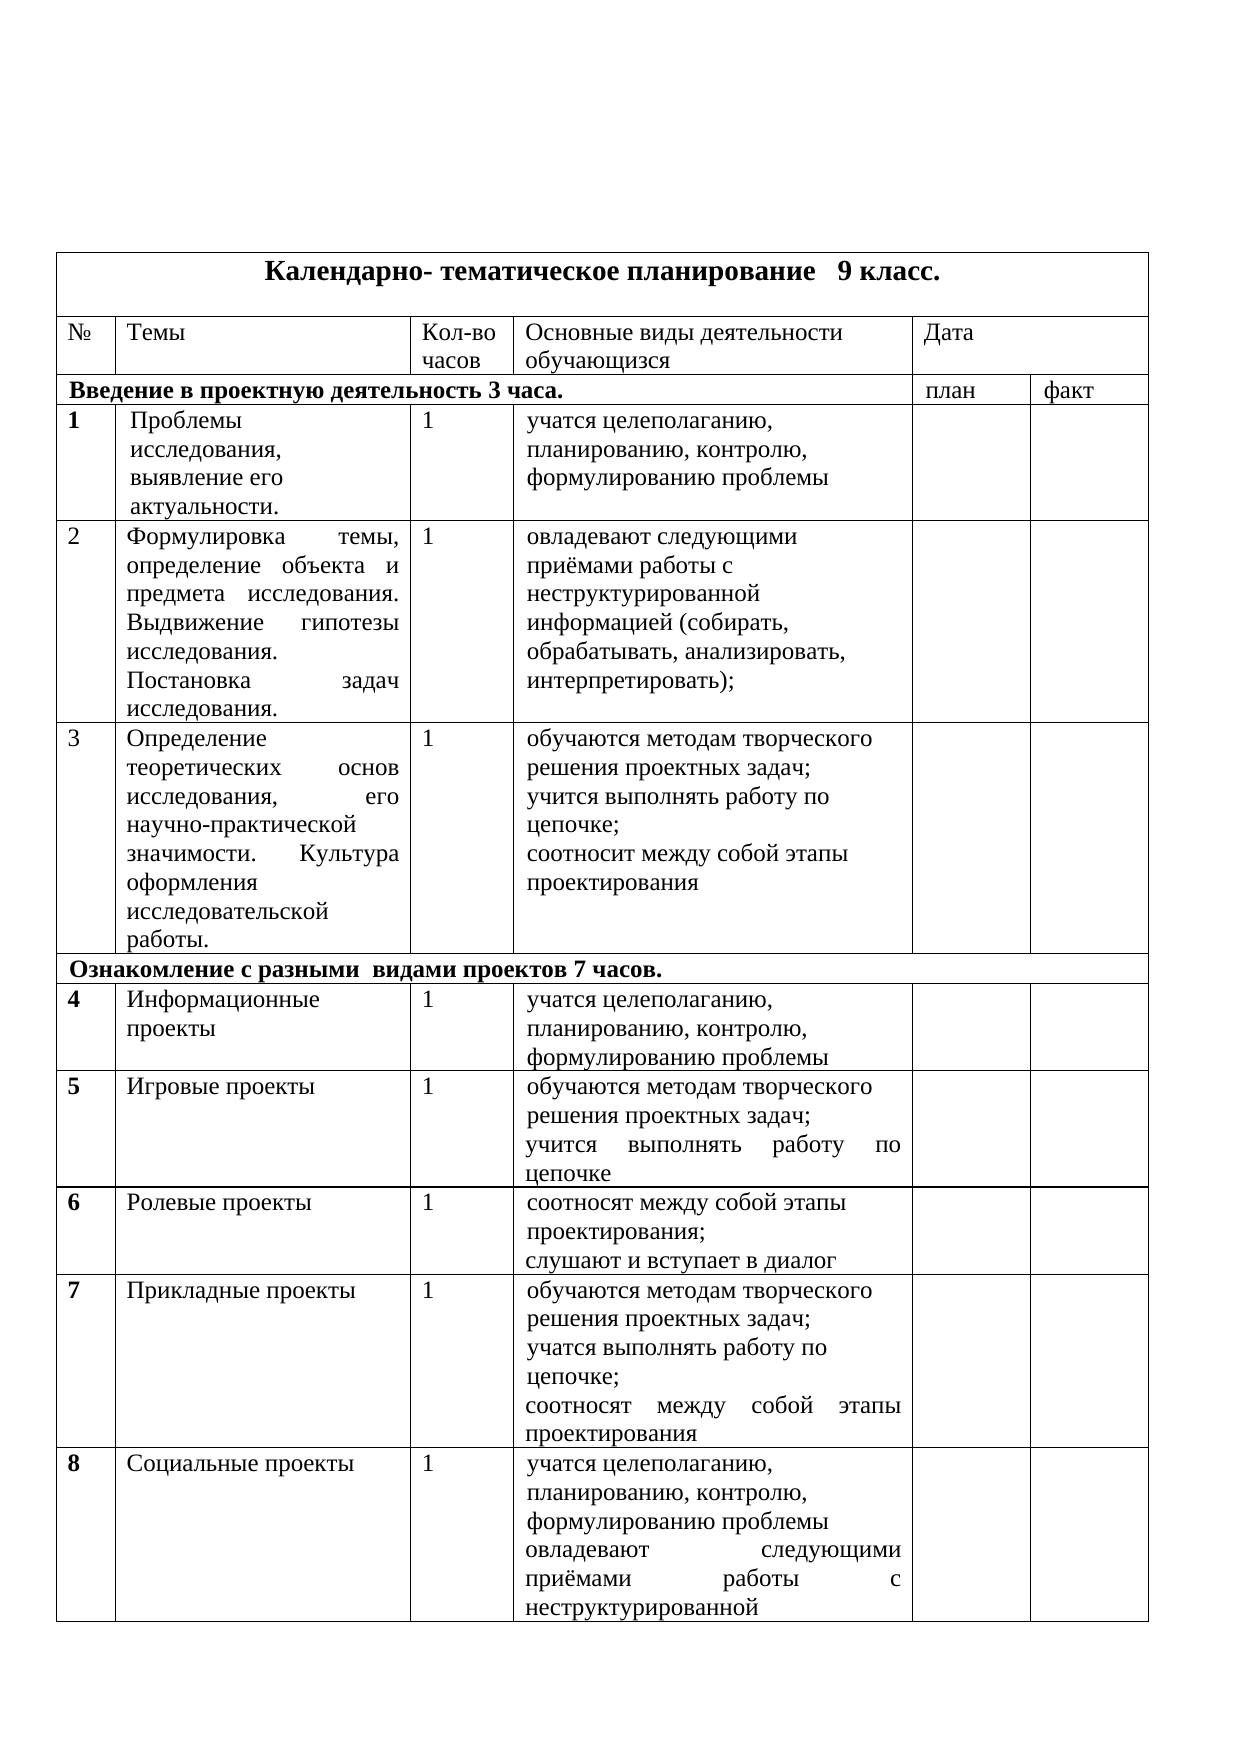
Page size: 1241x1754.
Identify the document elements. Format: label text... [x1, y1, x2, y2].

table_cell учатся целеполаганию, планированию, контролю, формулированию проблемы [514, 984, 912, 1070]
table_cell обучаются методам творческого решения проектных задач; учится выполнять работу по цепочке; соотносит между собой этапы проектирования [514, 723, 912, 953]
table_cell Социальные проекты [116, 1448, 410, 1621]
table_cell [913, 1071, 1030, 1186]
table_cell [913, 1275, 1030, 1447]
table_cell [913, 1448, 1030, 1621]
table_cell план [913, 375, 1030, 404]
table_cell Информационные проекты [116, 984, 410, 1070]
table_cell Введение в проектную деятельность 3 часа. [57, 375, 912, 404]
table_cell 1 [411, 1448, 513, 1621]
table_cell Кол-во часов [411, 317, 513, 374]
table_cell 1 [57, 405, 115, 520]
table_cell [913, 984, 1030, 1070]
table_cell Темы [116, 317, 410, 374]
table_cell Определение теоретических основ исследования, его научно-практической значимости. Культура оформления исследовательской работы. [116, 723, 410, 953]
table_cell соотносят между собой этапы проектирования; слушают и вступает в диалог [514, 1188, 912, 1274]
table_cell Формулировка темы, определение объекта и предмета исследования. Выдвижение гипотезы исследования. Постановка задач исследования. [116, 521, 410, 722]
table_cell 2 [57, 521, 115, 722]
table_cell 1 [411, 1188, 513, 1274]
table_cell [1031, 1448, 1148, 1621]
table_cell Проблемы исследования, выявление его актуальности. [116, 405, 410, 520]
table_cell Прикладные проекты [116, 1275, 410, 1447]
table_cell 7 [57, 1275, 115, 1447]
table_cell Игровые проекты [116, 1071, 410, 1186]
table_cell 1 [411, 405, 513, 520]
table_cell 8 [57, 1448, 115, 1621]
table_cell Ознакомление с разными видами проектов 7 часов. [57, 954, 1148, 983]
table_cell № [57, 317, 115, 374]
table_cell 4 [57, 984, 115, 1070]
table_cell 1 [411, 723, 513, 953]
table_cell [1031, 1275, 1148, 1447]
table_cell Ролевые проекты [116, 1188, 410, 1274]
table_cell 5 [57, 1071, 115, 1186]
table_cell овладевают следующими приёмами работы с неструктурированной информацией (собирать, обрабатывать, анализировать, интерпретировать); [514, 521, 912, 722]
table_cell 1 [411, 1071, 513, 1186]
table_cell [1031, 723, 1148, 953]
table_cell [1031, 1071, 1148, 1186]
table_cell обучаются методам творческого решения проектных задач; учатся выполнять работу по цепочке; соотносят между собой этапы проектирования [514, 1275, 912, 1447]
table_cell Дата [913, 317, 1148, 374]
table_cell [1031, 1188, 1148, 1274]
table_cell [913, 405, 1030, 520]
table_cell учатся целеполаганию, планированию, контролю, формулированию проблемы [514, 405, 912, 520]
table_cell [514, 1448, 912, 1621]
table_cell факт [1031, 375, 1148, 404]
table_cell обучаются методам творческого решения проектных задач; учится выполнять работу по цепочке [514, 1071, 912, 1186]
table_cell [913, 723, 1030, 953]
table_header Календарно- тематическое планирование 9 класс. [57, 253, 1148, 316]
table_cell 1 [411, 1275, 513, 1447]
table_cell 1 [411, 984, 513, 1070]
table_cell Основные виды деятельности обучающизся [514, 317, 912, 374]
table_cell [1031, 521, 1148, 722]
table_cell 3 [57, 723, 115, 953]
table_cell [913, 521, 1030, 722]
table_cell 6 [57, 1188, 115, 1274]
table_cell [913, 1188, 1030, 1274]
table_cell 1 [411, 521, 513, 722]
table_cell [1031, 405, 1148, 520]
table_cell [1031, 984, 1148, 1070]
